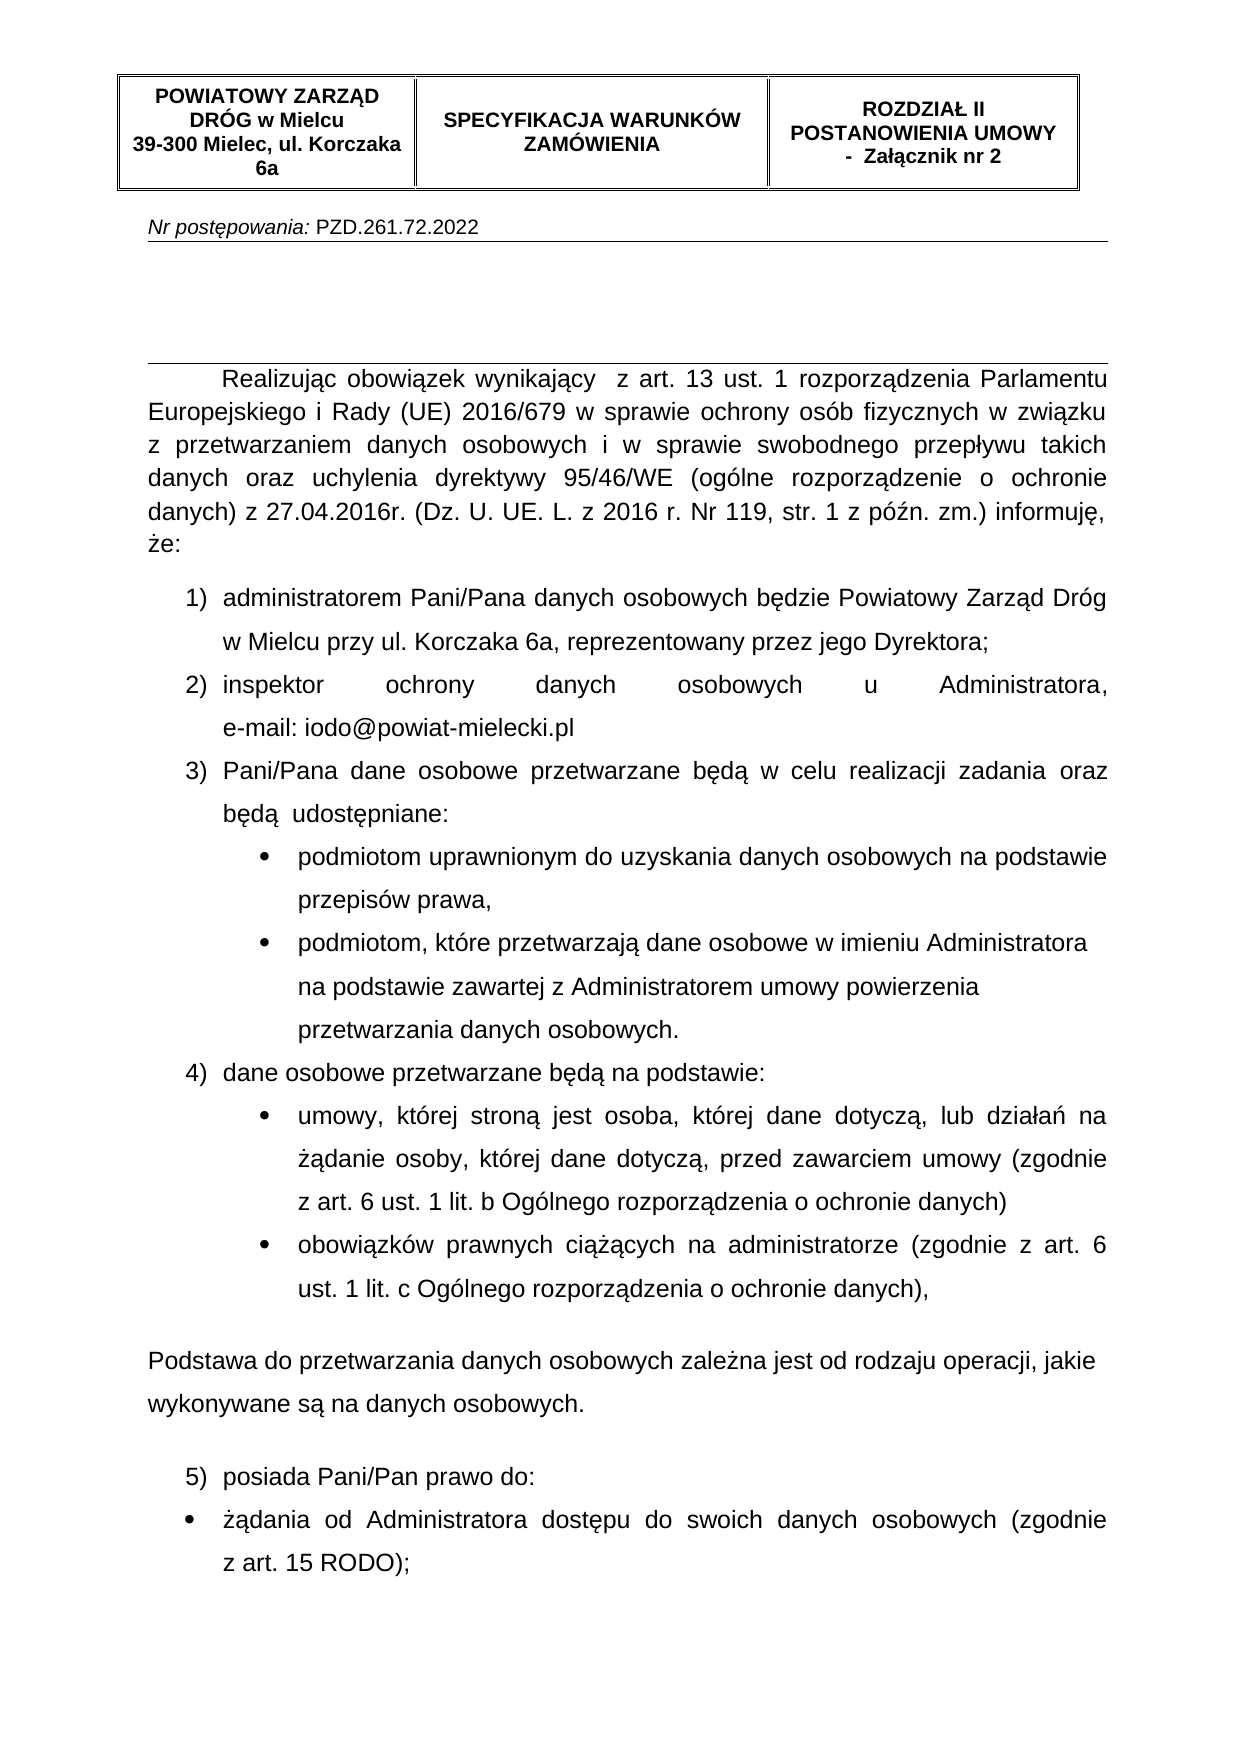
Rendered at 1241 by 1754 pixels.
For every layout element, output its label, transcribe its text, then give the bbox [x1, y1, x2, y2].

list posiada Pani/Pan prawo do: [185, 1461, 1108, 1490]
list dane osobowe przetwarzane będą na podstawie: [185, 1058, 1108, 1087]
list administratorem Pani/Pana danych osobowych będzie Powiatowy Zarząd Dróg w Mielcu przy ul. Korczaka 6a, reprezentowany przez jego Dyrektora; [185, 583, 1108, 655]
list podmiotom, które przetwarzają dane osobowe w imieniu Administratora na podstawie zawartej z Administratorem umowy powierzenia przetwarzania danych osobowych. [260, 928, 1108, 1043]
text Podstawa do przetwarzania danych osobowych zależna jest od rodzaju operacji, jakie wykonywane są na danych osobowych. [148, 1346, 1108, 1418]
list inspektor ochrony danych osobowych u Administratora, e-mail: iodo@powiat-mielecki.pl [185, 669, 1108, 741]
list Pani/Pana dane osobowe przetwarzane będą w celu realizacji zadania oraz będą udostępniane: [185, 756, 1108, 828]
list żądania od Administratora dostępu do swoich danych osobowych (zgodnie z art. 15 RODO); [185, 1504, 1108, 1577]
list obowiązków prawnych ciążących na administratorze (zgodnie z art. 6 ust. 1 lit. c Ogólnego rozporządzenia o ochronie danych), [260, 1231, 1108, 1302]
list podmiotom uprawnionym do uzyskania danych osobowych na podstawie przepisów prawa, [260, 842, 1108, 914]
text Realizując obowiązek wynikający z art. 13 ust. 1 rozporządzenia Parlamentu Europejskiego i Rady (UE) 2016/679 w sprawie ochrony osób fizycznych w związku z przetwarzaniem danych osobowych i w sprawie swobodnego przepływu takich danych oraz uchylenia dyrektywy 95/46/WE (ogólne rozporządzenie o ochronie danych) z 27.04.2016r. (Dz. U. UE. L. z 2016 r. Nr 119, str. 1 z późn. zm.) informuję, że: [148, 364, 1108, 558]
list umowy, której stroną jest osoba, której dane dotyczą, lub działań na żądanie osoby, której dane dotyczą, przed zawarciem umowy (zgodnie z art. 6 ust. 1 lit. b Ogólnego rozporządzenia o ochronie danych) [260, 1101, 1108, 1216]
